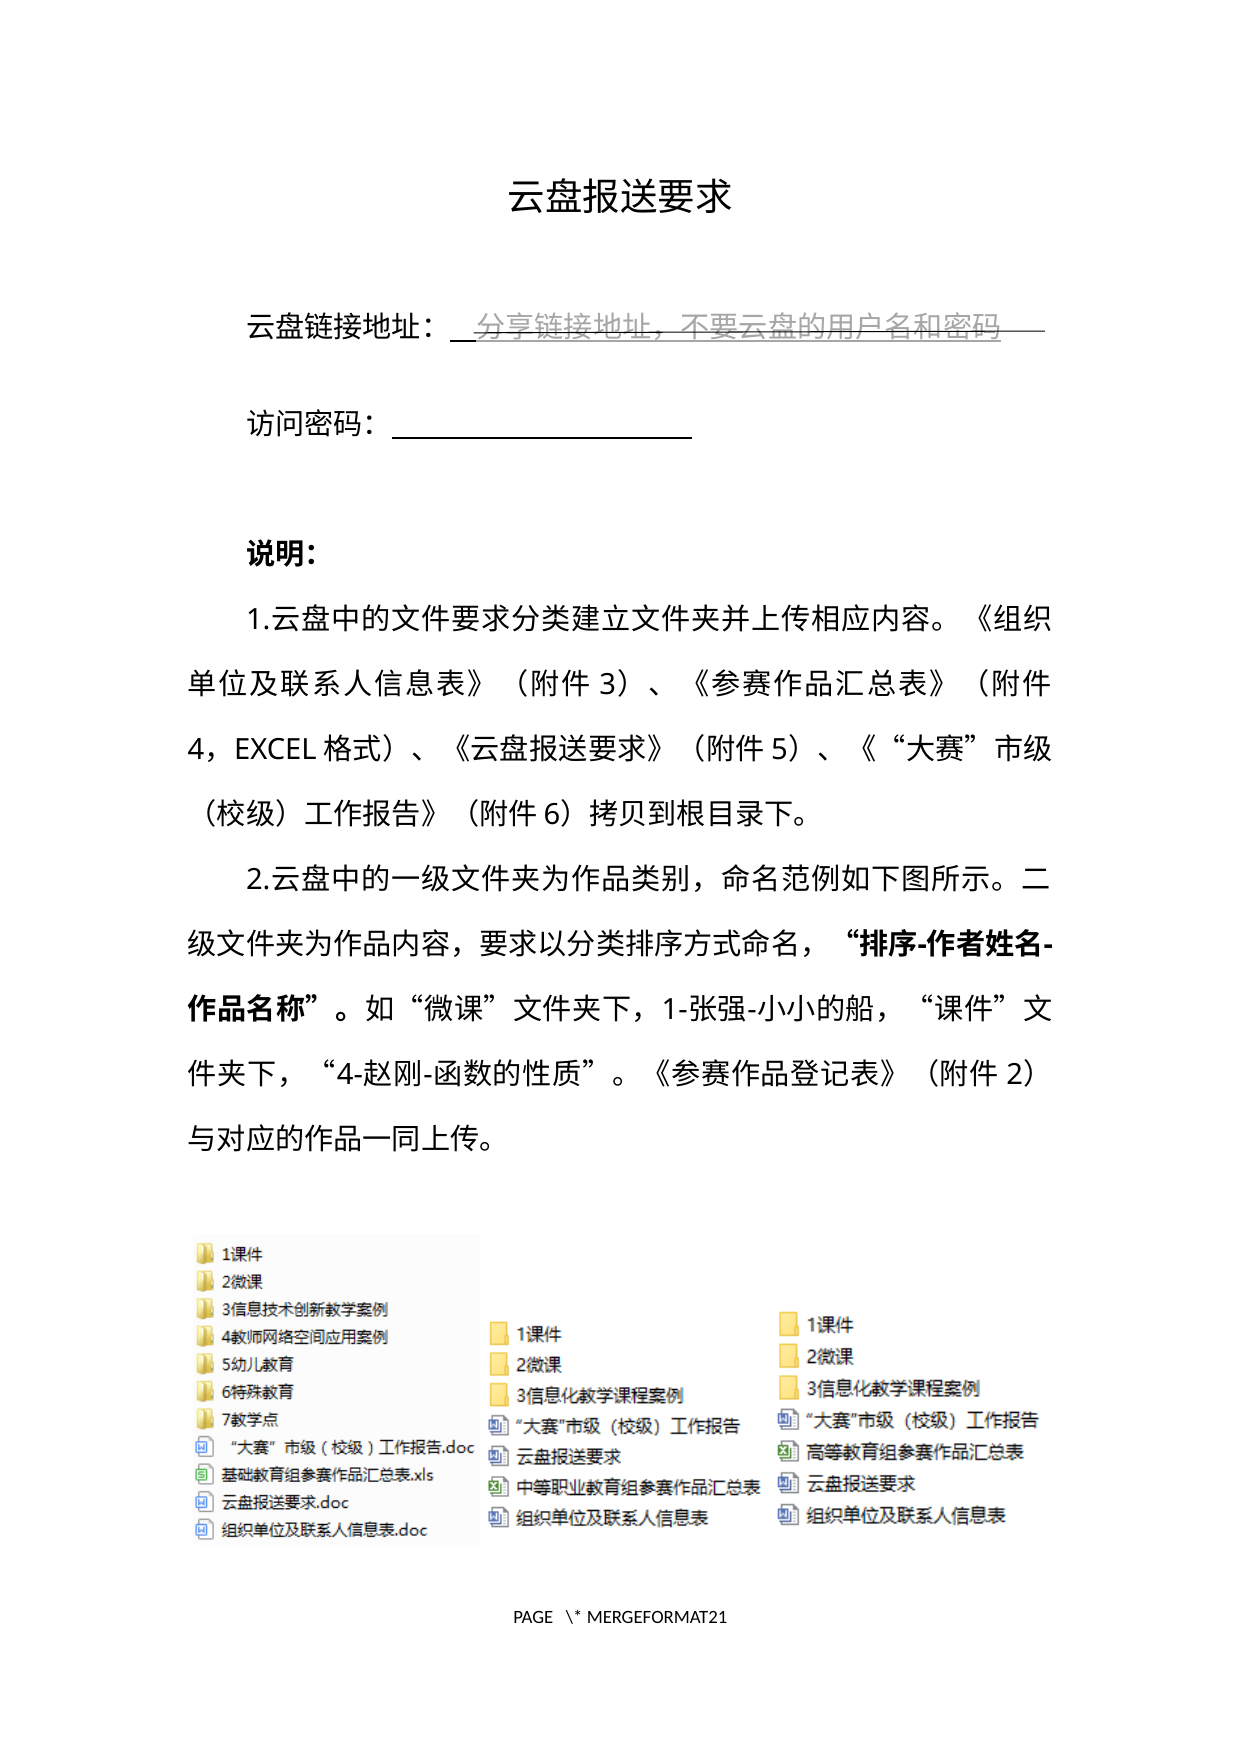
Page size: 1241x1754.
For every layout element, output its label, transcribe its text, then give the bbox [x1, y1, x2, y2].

text 云盘链接地址： 分享链接地址，不要云盘的用户名和密码 [187, 292, 1053, 357]
text 访问密码： [187, 389, 1053, 454]
text 云盘报送要求 [187, 162, 1053, 227]
text 说明： [187, 519, 1053, 584]
text 2.云盘中的一级文件夹为作品类别，命名范例如下图所示。二级文件夹为作品内容，要求以分类排序方式命名，“排序-作者姓名-作品名称”。如“微课”文件夹下，1-张强-小小的船，“课件”文件夹下，“4-赵刚-函数的性质”。《参赛作品登记表》（附件2）与对应的作品一同上传。 [187, 844, 1053, 1169]
picture [193, 1234, 1042, 1545]
text 1.云盘中的文件要求分类建立文件夹并上传相应内容。《组织单位及联系人信息表》（附件3）、《参赛作品汇总表》（附件4，EXCEL格式）、《云盘报送要求》（附件5）、《“大赛”市级（校级）工作报告》（附件6）拷贝到根目录下。 [187, 584, 1053, 844]
